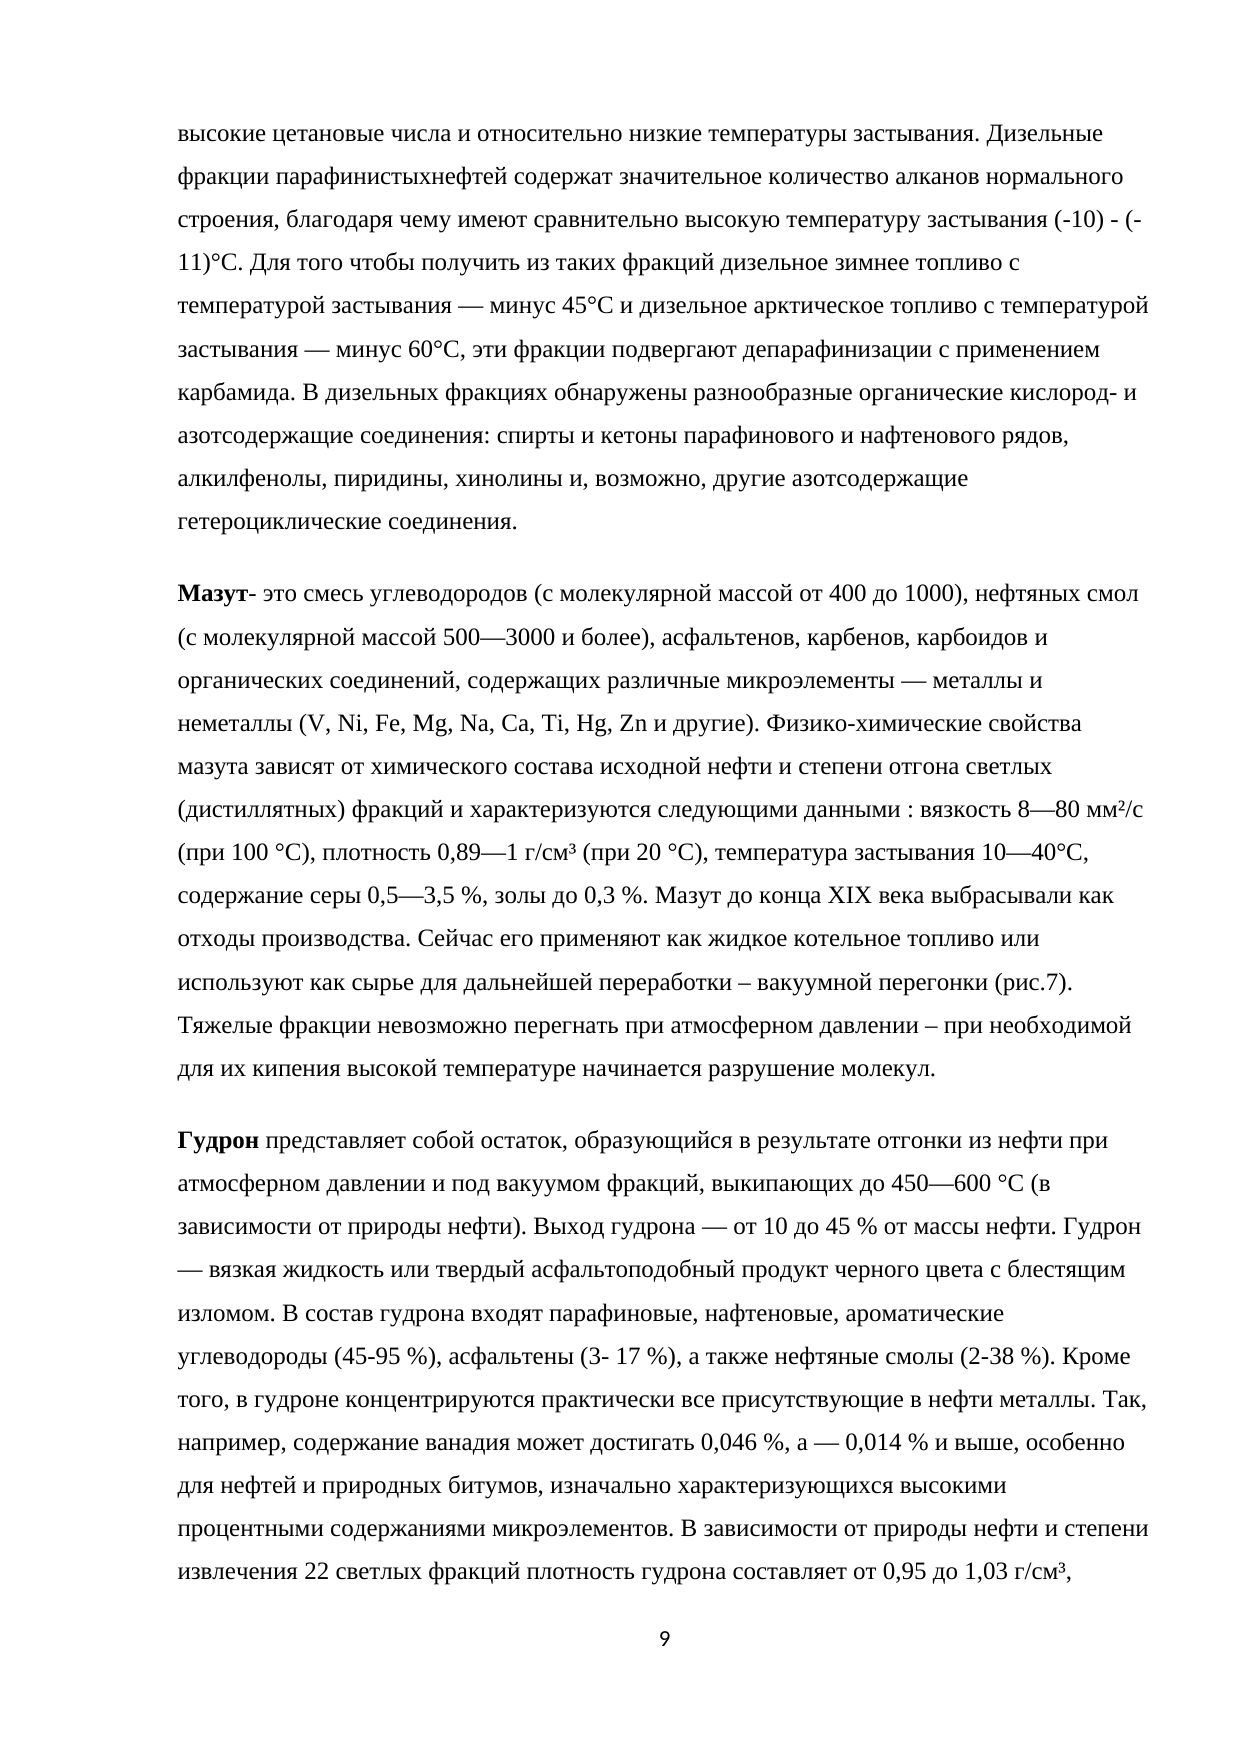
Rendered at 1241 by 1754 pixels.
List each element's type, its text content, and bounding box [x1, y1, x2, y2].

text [177, 1125, 1152, 1585]
text Мазут- это смесь углеводородов (с молекулярной массой от 400 до 1000), нефтяных смол (с молекулярной массой 500—3000 и более), асфальтенов, карбенов, карбоидов и органических соединений, содержащих различные микроэлементы — металлы и неметаллы (V, Ni, Fe, Mg, Na, Ca, Ti, Hg, Zn и другие). Физико-химические свойства мазута зависят от химического состава исходной нефти и степени отгона светлых (дистиллятных) фракций и характеризуются следующими данными : вязкость 8—80 мм²/с (при 100 °C), плотность 0,89—1 г/см³ (при 20 °C), температура застывания 10—40°С, содержание серы 0,5—3,5 %, золы до 0,3 %. Мазут до конца XIX века выбрасывали как отходы производства. Сейчас его применяют как жидкое котельное топливо или используют как сырье для дальнейшей переработки – вакуумной перегонки (рис.7). Тяжелые фракции невозможно перегнать при атмосферном давлении – при необходимой для их кипения высокой температуре начинается разрушение молекул. [177, 578, 1152, 1082]
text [177, 118, 1152, 535]
